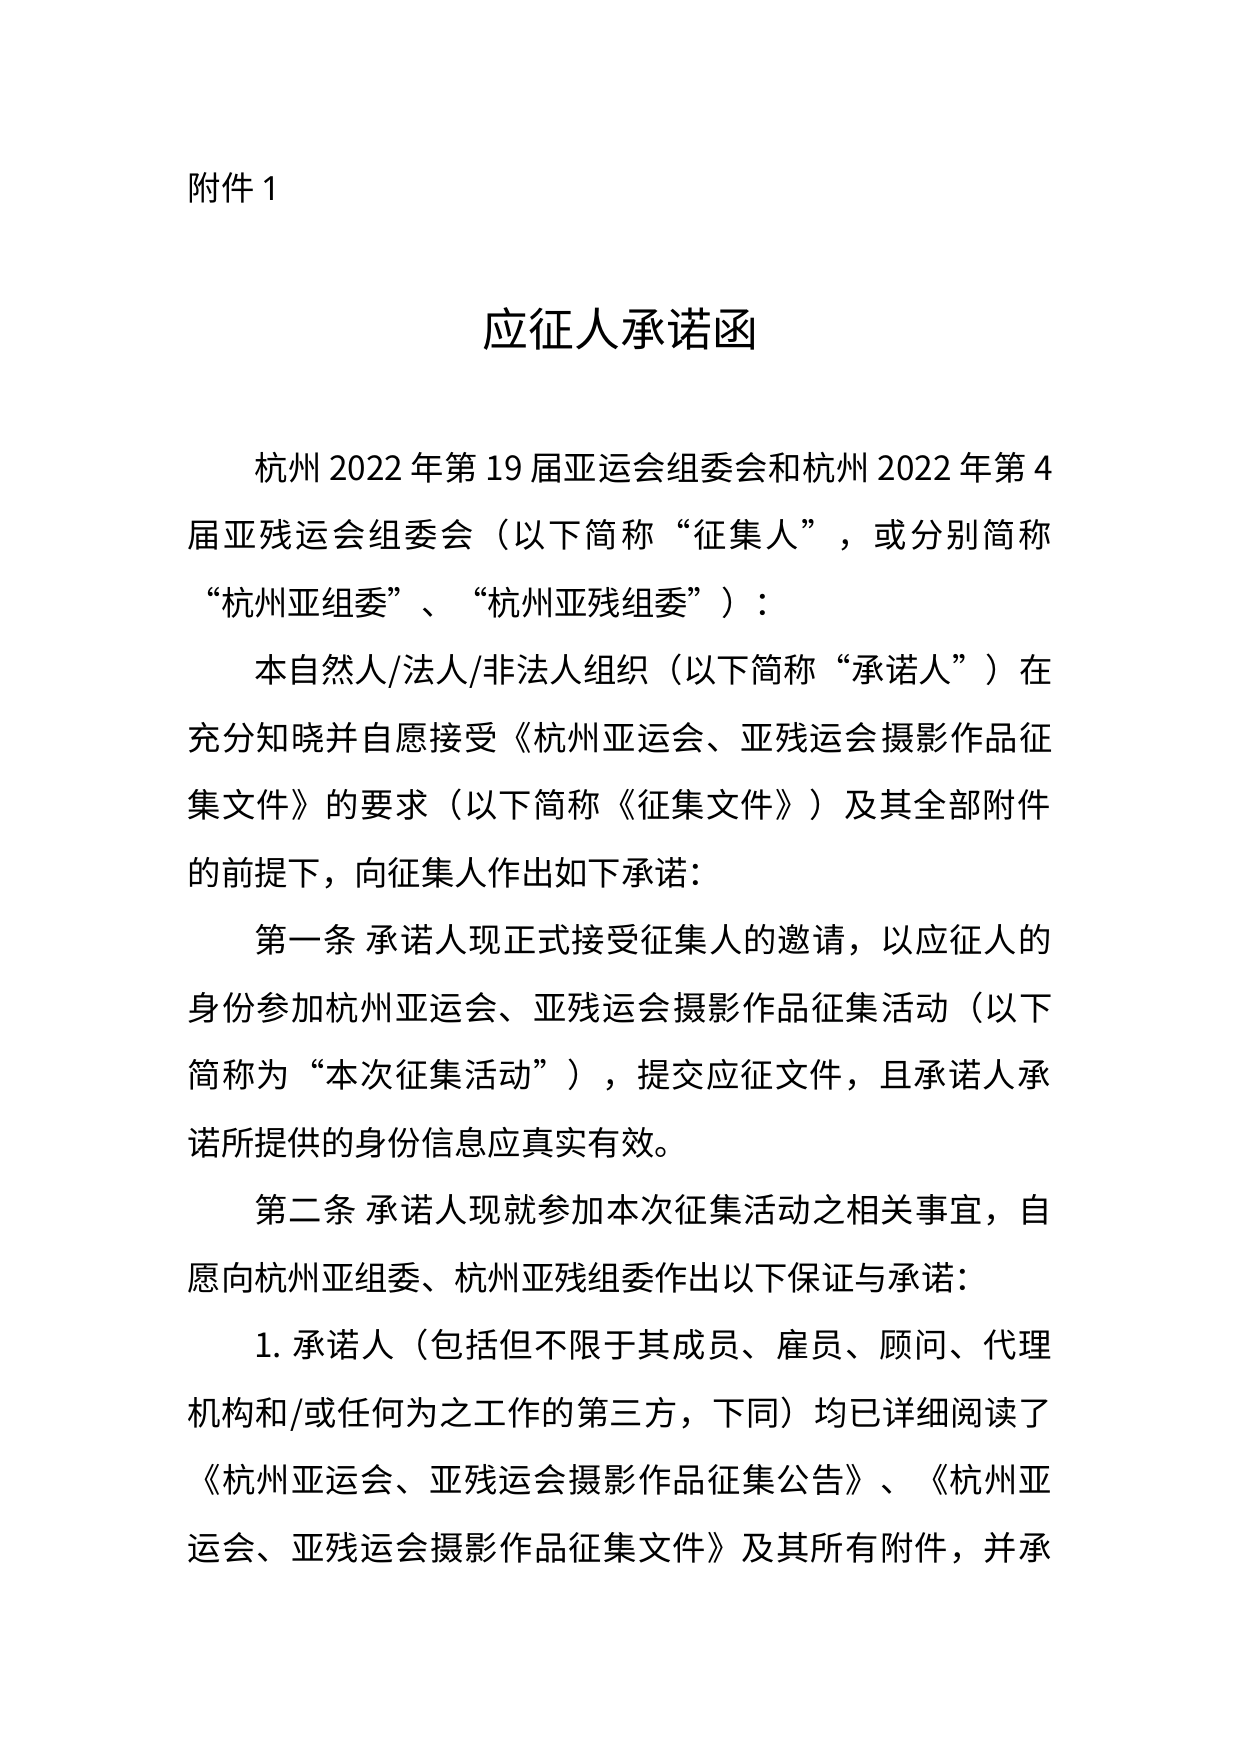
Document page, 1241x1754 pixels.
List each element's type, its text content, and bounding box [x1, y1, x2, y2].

text 第一条 承诺人现正式接受征集人的邀请，以应征人的身份参加杭州亚运会、亚残运会摄影作品征集活动（以下简称为“本次征集活动”），提交应征文件，且承诺人承诺所提供的身份信息应真实有效。 [187, 914, 1053, 1165]
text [187, 1319, 1053, 1570]
text 附件1 [187, 162, 1053, 210]
text 应征人承诺函 [187, 293, 1053, 360]
text 本自然人/法人/非法人组织（以下简称“承诺人”）在充分知晓并自愿接受《杭州亚运会、亚残运会摄影作品征集文件》的要求（以下简称《征集文件》）及其全部附件的前提下，向征集人作出如下承诺： [187, 644, 1053, 895]
text 第二条 承诺人现就参加本次征集活动之相关事宜，自愿向杭州亚组委、杭州亚残组委作出以下保证与承诺： [187, 1184, 1053, 1300]
text 杭州2022年第19届亚运会组委会和杭州2022年第4届亚残运会组委会（以下简称“征集人”，或分别简称“杭州亚组委”、“杭州亚残组委”）： [187, 442, 1053, 625]
